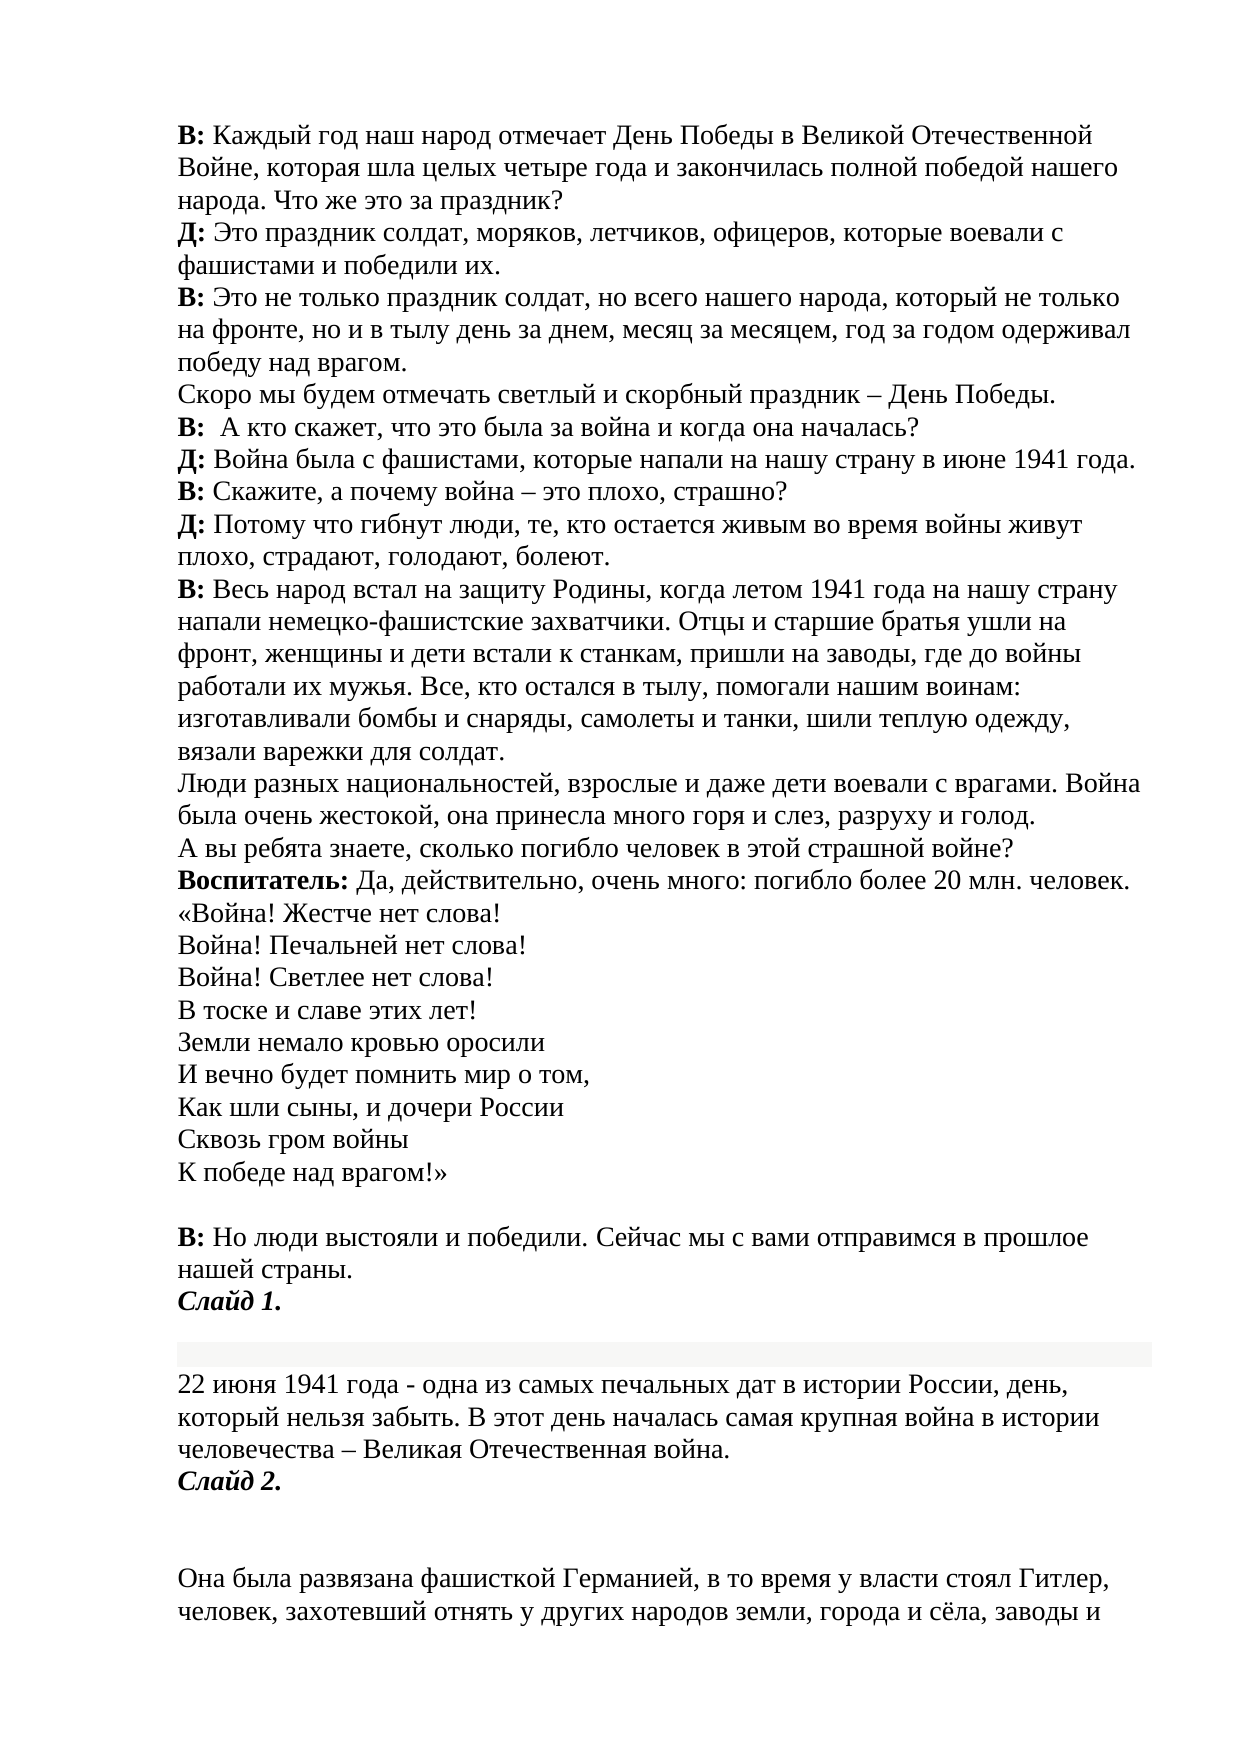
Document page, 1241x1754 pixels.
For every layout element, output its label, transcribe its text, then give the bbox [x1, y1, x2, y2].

text В: Каждый год наш народ отмечает День Победы в Великой Отечественной Войне, которая шла целых четыре года и закончилась полной победой нашего народа. Что же это за праздник? Д: Это праздник солдат, моряков, летчиков, офицеров, которые воевали с фашистами и победили их. В: Это не только праздник солдат, но всего нашего народа, который не только на фронте, но и в тылу день за днем, месяц за месяцем, год за годом одерживал победу над врагом. Скоро мы будем отмечать светлый и скорбный праздник – День Победы. [177, 118, 1152, 410]
text В: А кто скажет, что это была за война и когда она началась? Д: Война была с фашистами, которые напали на нашу страну в июне 1941 года. В: Скажите, а почему война – это плохо, страшно? Д: Потому что гибнут люди, те, кто остается живым во время войны живут плохо, страдают, голодают, болеют. В: Весь народ встал на защиту Родины, когда летом 1941 года на нашу страну напали немецко-фашистские захватчики. Отцы и старшие братья ушли на фронт, женщины и дети встали к станкам, пришли на заводы, где до войны работали их мужья. Все, кто остался в тылу, помогали нашим воинам: изготавливали бомбы и снаряды, самолеты и танки, шили теплую одежду, вязали варежки для солдат. Люди разных национальностей, взрослые и даже дети воевали с врагами. Война была очень жестокой, она принесла много горя и слез, разруху и голод. А вы ребята знаете, сколько погибло человек в этой страшной войне? Воспитатель: Да, действительно, очень много: погибло более 20 млн. человек. «Война! Жестче нет слова! Война! Печальней нет слова! Война! Светлее нет слова! В тоске и славе этих лет! Земли немало кровью оросили И вечно будет помнить мир о том, Как шли сыны, и дочери России Сквозь гром войны К победе над врагом!» В: Но люди выстояли и победили. Сейчас мы с вами отправимся в прошлое нашей страны. Слайд 1. [177, 410, 1152, 1317]
text 22 июня 1941 года - одна из самых печальных дат в истории России, день, который нельзя забыть. В этот день началась самая крупная война в истории человечества – Великая Отечественная война. [177, 1367, 1152, 1464]
text Слайд 2. [177, 1464, 1152, 1497]
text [177, 1529, 1152, 1626]
